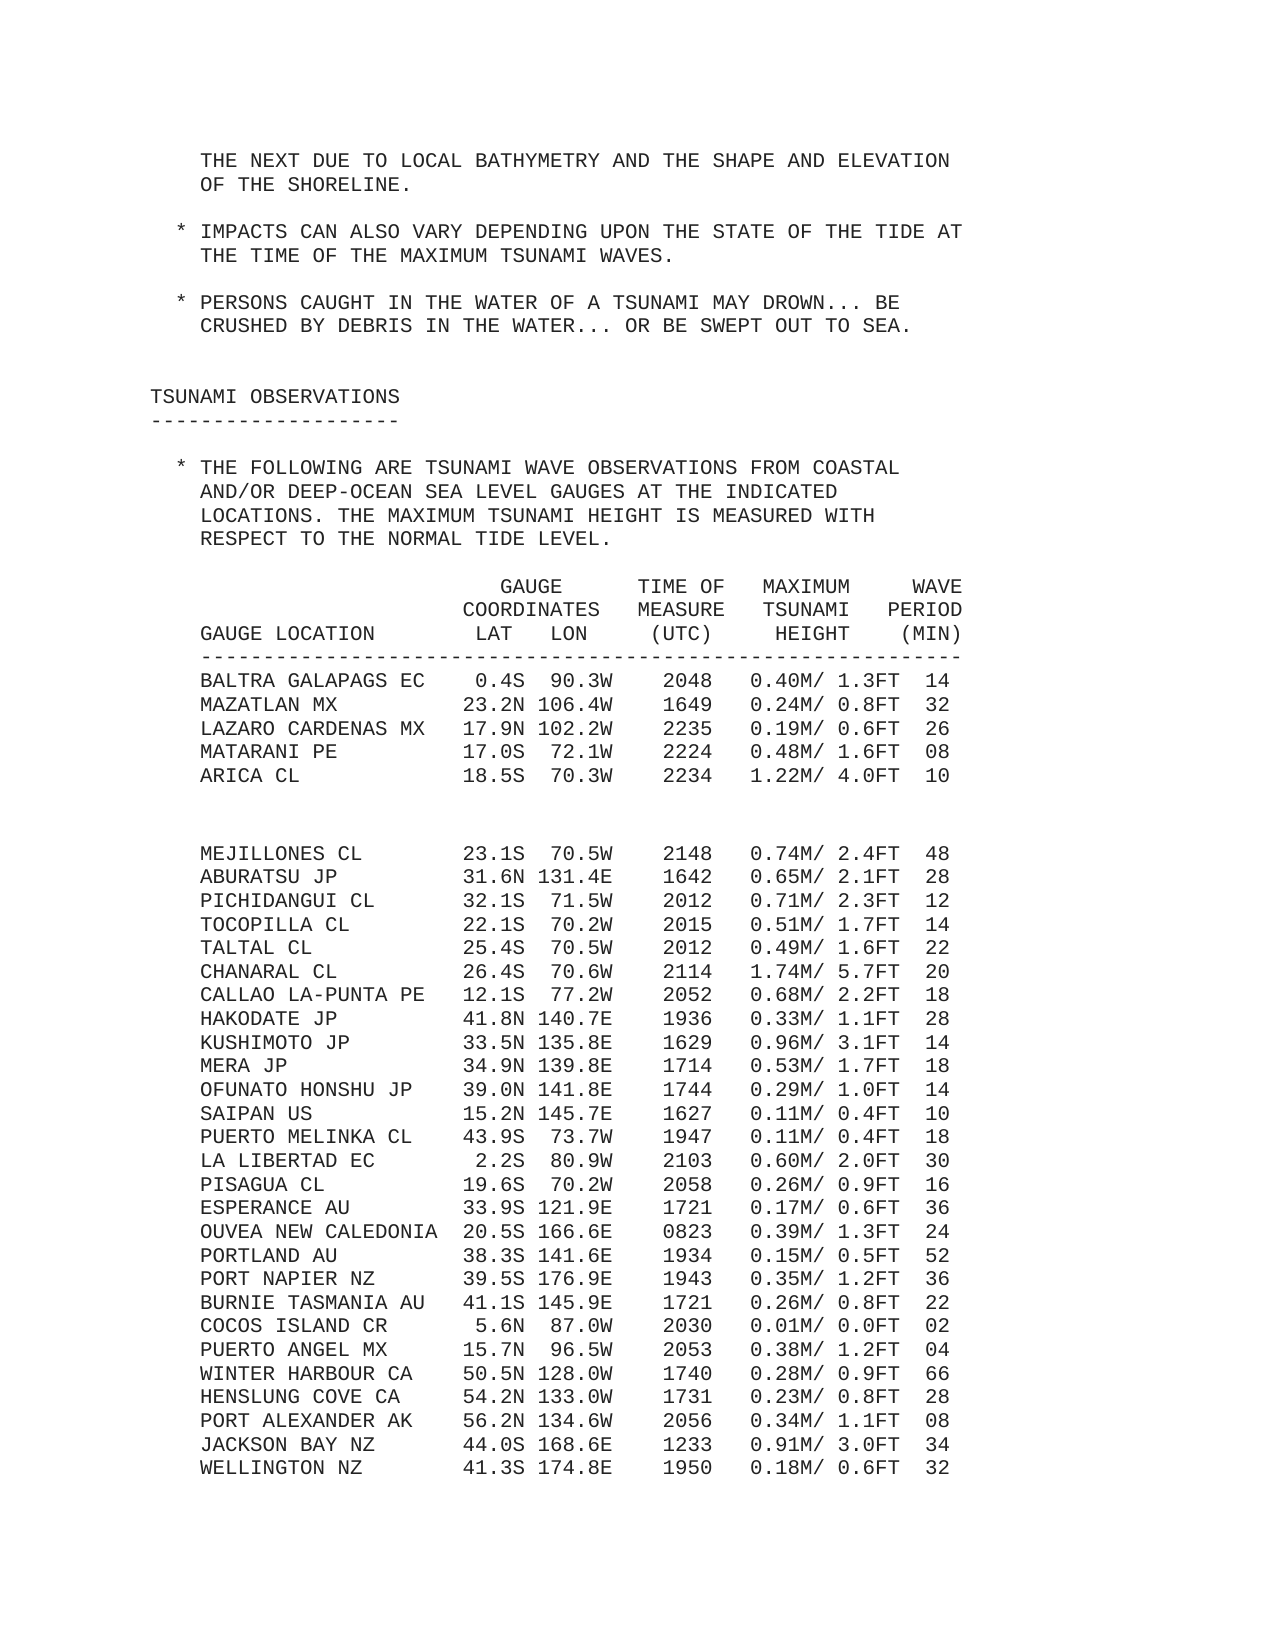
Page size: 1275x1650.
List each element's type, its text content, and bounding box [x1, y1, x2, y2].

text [150, 819, 1125, 1481]
text BALTRA GALAPAGS EC 0.4S 90.3W 2048 0.40M/ 1.3FT 14 MAZATLAN MX 23.2N 106.4W 1649 0.24M/ 0.8FT 32 LAZARO CARDENAS MX 17.9N 102.2W 2235 0.19M/ 0.6FT 26 MATARANI PE 17.0S 72.1W 2224 0.48M/ 1.6FT 08 ARICA CL 18.5S 70.3W 2234 1.22M/ 4.0FT 10 [150, 670, 1125, 788]
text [150, 150, 1125, 670]
